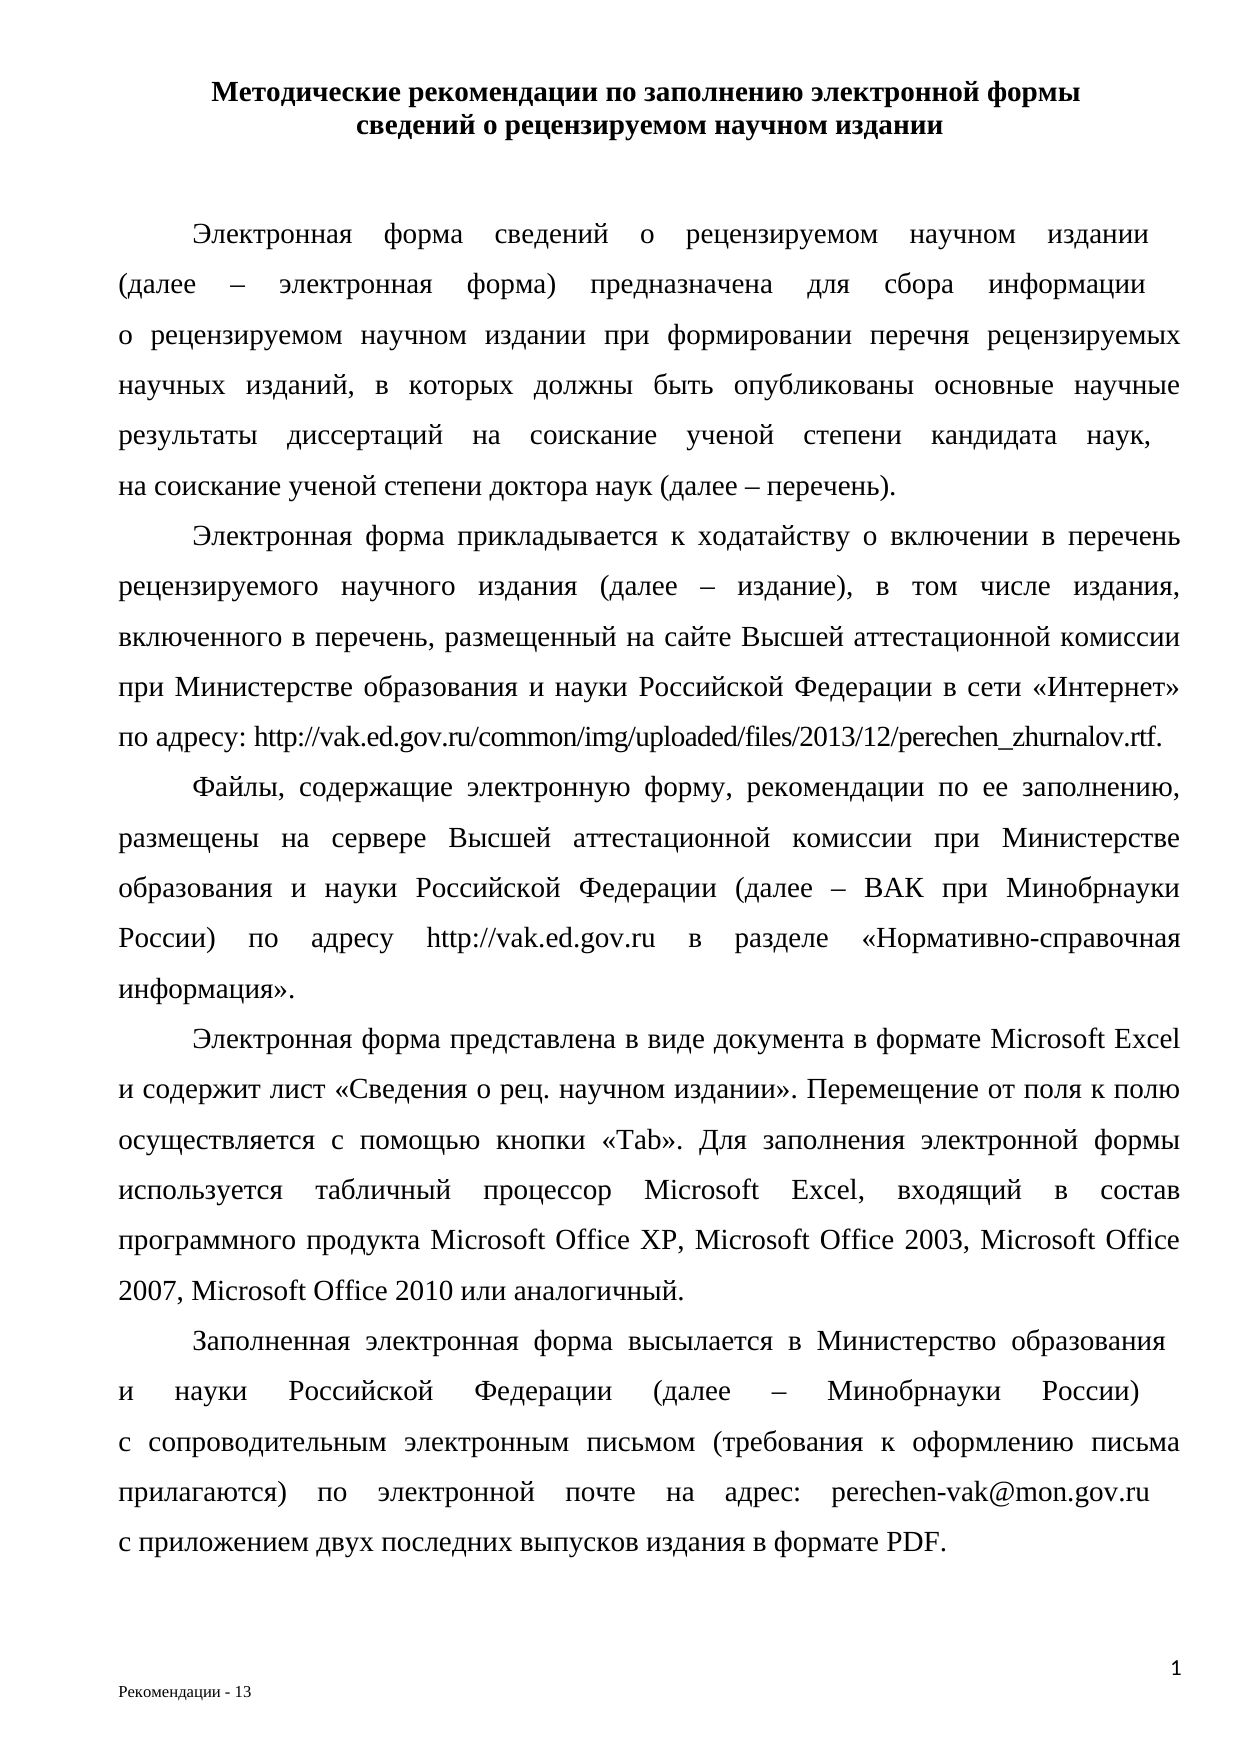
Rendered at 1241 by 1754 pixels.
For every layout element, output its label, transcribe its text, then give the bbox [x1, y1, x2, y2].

text Заполненная электронная форма высылается в Министерство образования и науки Российской Федерации (далее – Минобрнауки России) с сопроводительным электронным письмом (требования к оформлению письма прилагаются) по электронной почте на адрес: perechen-vak@mon.gov.ru с приложением двух последних выпусков издания в формате PDF. [118, 1323, 1181, 1558]
text Файлы, содержащие электронную форму, рекомендации по ее заполнению, размещены на сервере Высшей аттестационной комиссии при Министерстве образования и науки Российской Федерации (далее – ВАК при Минобрнауки России) по адресу http://vak.ed.gov.ru в разделе «Нормативно-справочная информация». [118, 769, 1181, 1004]
text Электронная форма сведений о рецензируемом научном издании (далее – электронная форма) предназначена для сбора информации о рецензируемом научном издании при формировании перечня рецензируемых научных изданий, в которых должны быть опубликованы основные научные результаты диссертаций на соискание ученой степени кандидата наук, на соискание ученой степени доктора наук (далее – перечень). [118, 216, 1181, 501]
text Электронная форма прикладывается к ходатайству о включении в перечень рецензируемого научного издания (далее – издание), в том числе издания, включенного в перечень, размещенный на сайте Высшей аттестационной комиссии при Министерстве образования и науки Российской Федерации в сети «Интернет» по адресу: http://vak.ed.gov.ru/common/img/uploaded/files/2013/12/perechen_zhurnalov.rtf. [118, 518, 1181, 753]
text Методические рекомендации по заполнению электронной формы сведений о рецензируемом научном издании [118, 74, 1181, 141]
text Электронная форма представлена в виде документа в формате Microsoft Excel и содержит лист «Сведения о рец. научном издании». Перемещение от поля к полю осуществляется с помощью кнопки «Tab». Для заполнения электронной формы используется табличный процессор Microsoft Excel, входящий в состав программного продукта Microsoft Office XP, Microsoft Office 2003, Microsoft Office 2007, Microsoft Office 2010 или аналогичный. [118, 1021, 1181, 1306]
